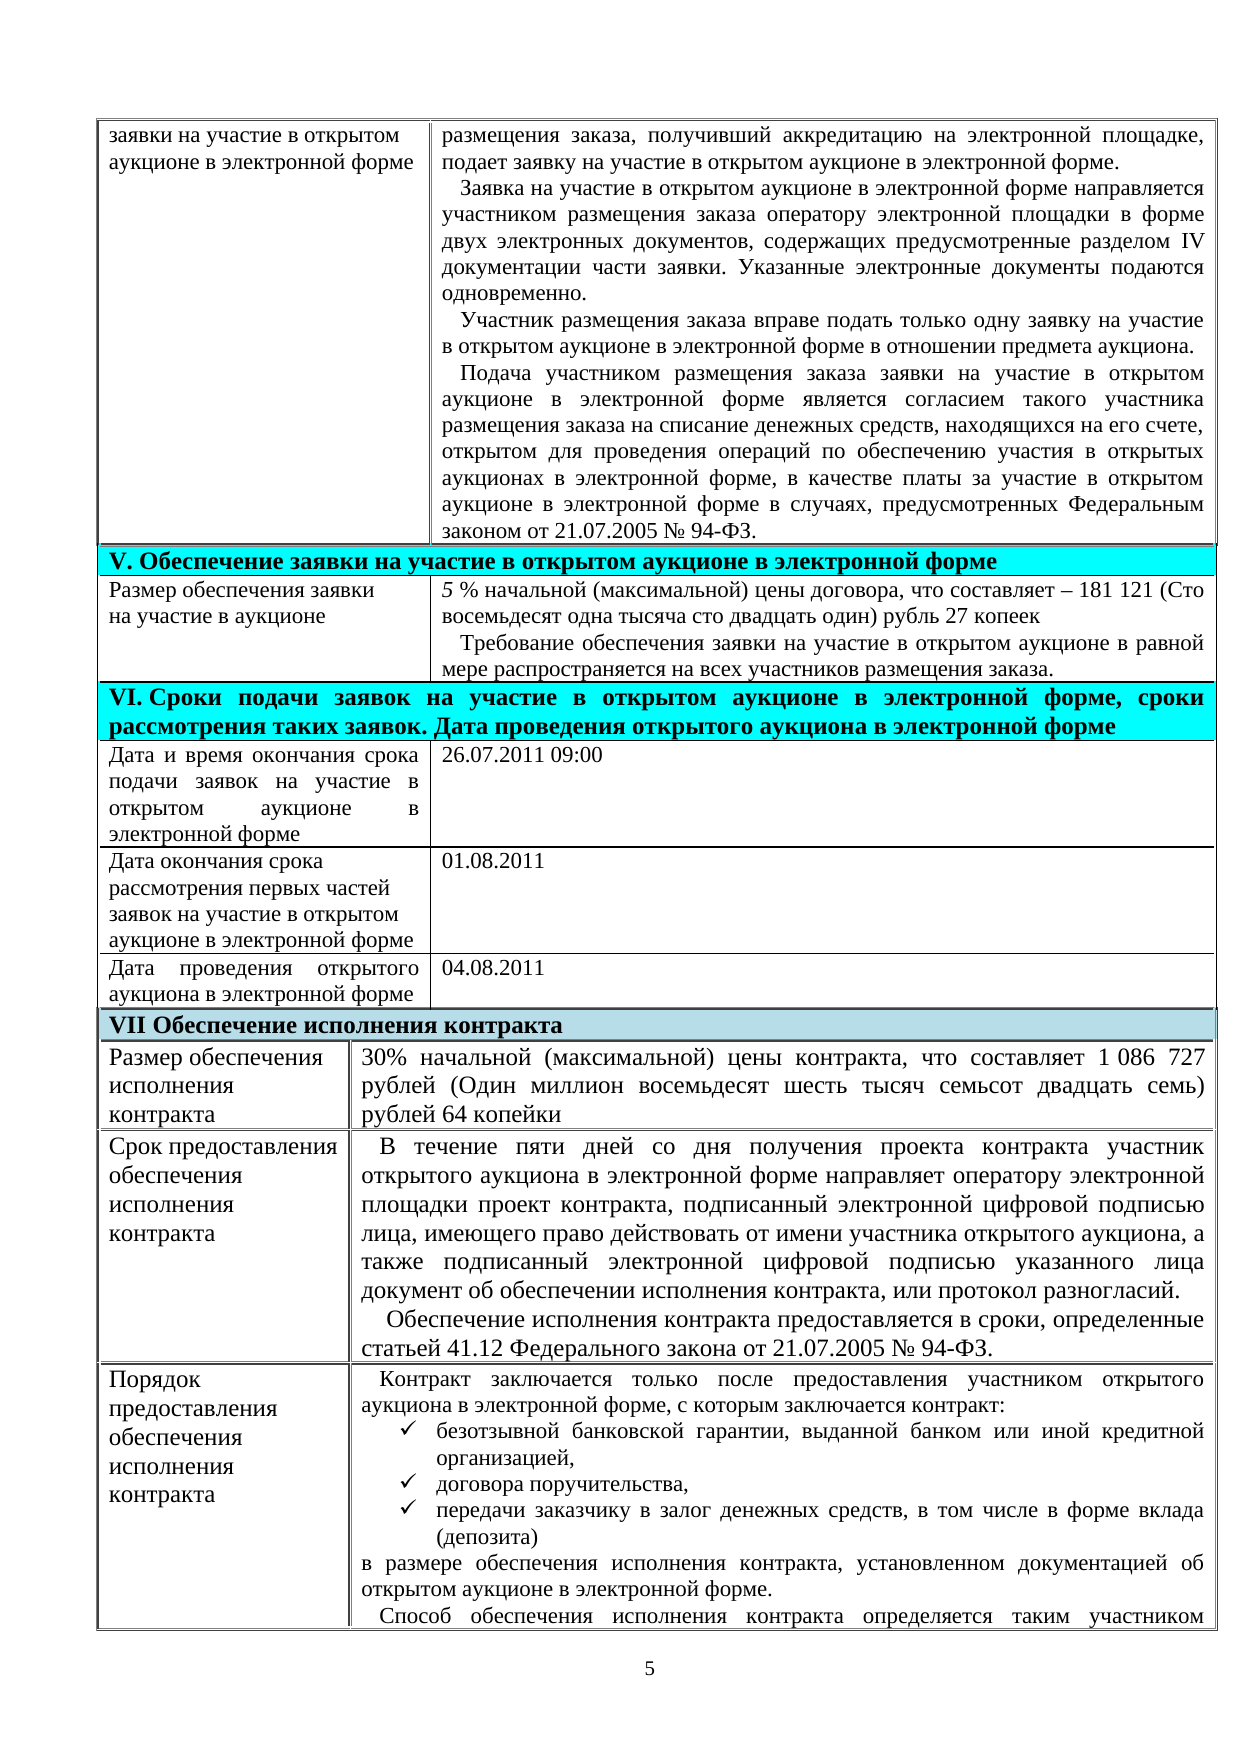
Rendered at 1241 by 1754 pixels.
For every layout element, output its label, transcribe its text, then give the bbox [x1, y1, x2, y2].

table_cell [97, 1361, 350, 1628]
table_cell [430, 119, 1215, 543]
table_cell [99, 121, 430, 543]
table_cell VII Обеспечение исполнения контракта [98, 1007, 1216, 1039]
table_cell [350, 1361, 1217, 1628]
table_cell Дата окончания срока рассмотрения первых частей заявок на участие в открытом аукционе в электронной форме [98, 846, 430, 953]
table_cell 30% начальной (максимальной) цены контракта, что составляет 1 086 727 рублей (Один миллион восемьдесят шесть тысяч семьсот двадцать семь) рублей 64 копейки [352, 1039, 1215, 1128]
table_cell Размер обеспечения исполнения контракта [99, 1039, 348, 1128]
table_cell В течение пяти дней со дня получения проекта контракта участник открытого аукциона в электронной форме направляет оператору электронной площадки проект контракта, подписанный электронной цифровой подписью лица, имеющего право действовать от имени участника открытого аукциона, а также подписанный электронной цифровой подписью указанного лица документ об обеспечении исполнения контракта, или протокол разногласий. Обеспечение исполнения контракта предоставляется в сроки, определенные статьей 41.12 Федерального закона от 21.07.2005 № 94-ФЗ. [352, 1128, 1215, 1361]
table_cell Размер обеспечения заявки на участие в аукционе [98, 575, 430, 681]
table_cell 26.07.2011 09:00 [431, 740, 1216, 846]
table_cell Дата и время окончания срока подачи заявок на участие в открытом аукционе в электронной форме [98, 740, 430, 846]
table_cell VI. Сроки подачи заявок на участие в открытом аукционе в электронной форме, сроки рассмотрения таких заявок. Дата проведения открытого аукциона в электронной форме [98, 681, 1216, 740]
table_cell 01.08.2011 [431, 846, 1216, 953]
table_cell Дата проведения открытого аукциона в электронной форме [98, 953, 430, 1007]
table_cell V. Обеспечение заявки на участие в открытом аукционе в электронной форме [98, 543, 1216, 575]
table_cell Срок предоставления обеспечения исполнения контракта [99, 1128, 349, 1361]
table_cell 5 % начальной (максимальной) цены договора, что составляет – 181 121 (Сто восемьдесят одна тысяча сто двадцать один) рубль 27 копеек Требование обеспечения заявки на участие в открытом аукционе в равной мере распространяется на всех участников размещения заказа. [431, 575, 1216, 681]
table_cell 04.08.2011 [431, 953, 1216, 1007]
